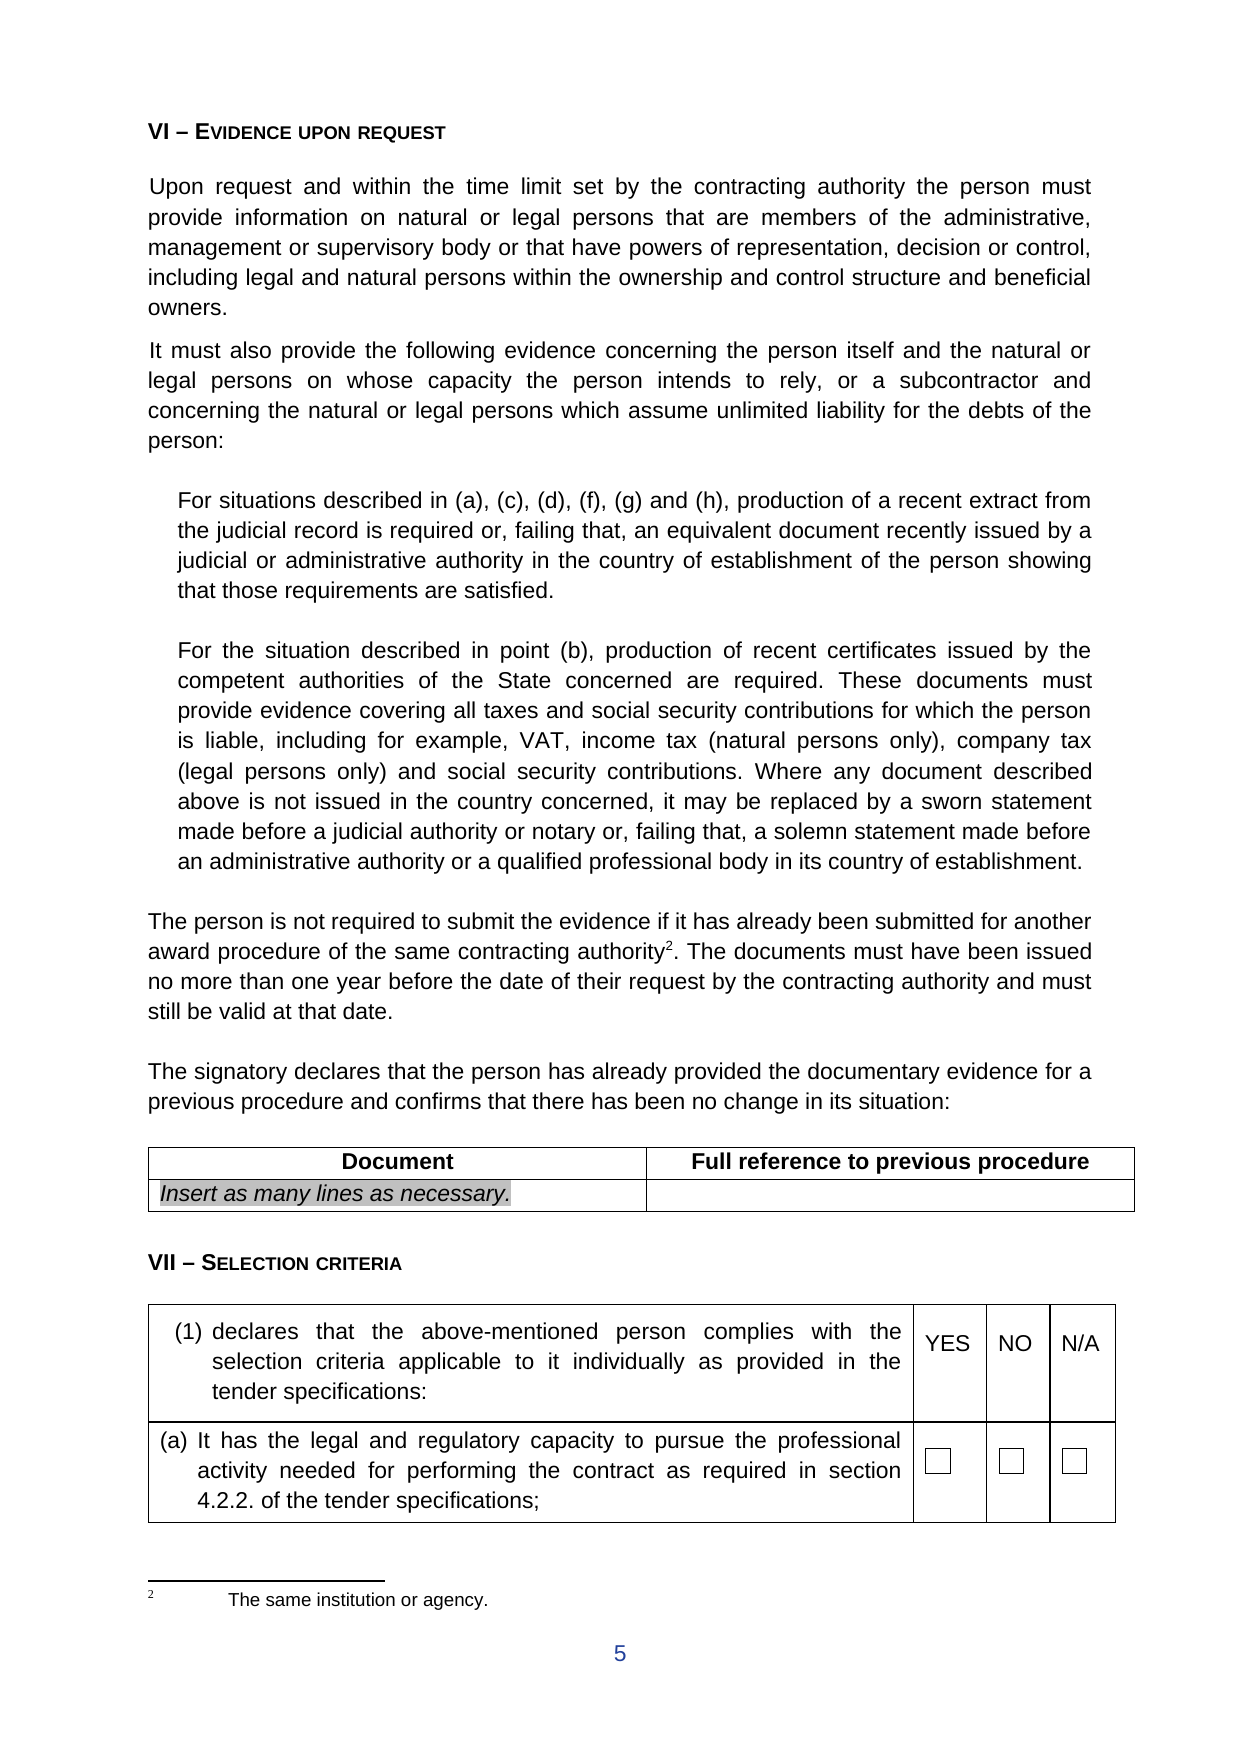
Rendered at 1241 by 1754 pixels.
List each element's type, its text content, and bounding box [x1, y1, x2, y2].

table_header NO [987, 1305, 1049, 1421]
table_header N/A [1051, 1305, 1115, 1421]
table_cell It has the legal and regulatory capacity to pursue the professional activity needed for performing the contract as required in section 4.2.2. of the tender specifications; [149, 1423, 913, 1522]
title VI – Evidence upon request [148, 118, 1092, 144]
text For the situation described in point (b), production of recent certificates issued by the competent authorities of the State concerned are required. These documents must provide evidence covering all taxes and social security contributions for which the person is liable, including for example, VAT, income tax (natural persons only), company tax (legal persons only) and social security contributions. Where any document described above is not issued in the country concerned, it may be replaced by a sworn statement made before a judicial authority or notary or, failing that, a solemn statement made before an administrative authority or a qualified professional body in its country of establishment. [177, 637, 1092, 875]
table_header declares that the above-mentioned person complies with the selection criteria applicable to it individually as provided in the tender specifications: [149, 1305, 913, 1421]
table_cell [1051, 1423, 1115, 1522]
table_header Document [149, 1148, 646, 1179]
table_header YES [914, 1305, 986, 1421]
text It must also provide the following evidence concerning the person itself and the natural or legal persons on whose capacity the person intends to rely, or a subcontractor and concerning the natural or legal persons which assume unlimited liability for the debts of the person: [148, 337, 1092, 454]
table_cell Insert as many lines as necessary. [149, 1180, 646, 1211]
table_header Full reference to previous procedure [647, 1148, 1134, 1179]
text The person is not required to submit the evidence if it has already been submitted for another award procedure of the same contracting authority. The documents must have been issued no more than one year before the date of their request by the contracting authority and must still be valid at that date. [148, 908, 1092, 1025]
table_cell [647, 1180, 1134, 1211]
text The signatory declares that the person has already provided the documentary evidence for a previous procedure and confirms that there has been no change in its situation: [148, 1058, 1092, 1114]
text Upon request and within the time limit set by the contracting authority the person must provide information on natural or legal persons that are members of the administrative, management or supervisory body or that have powers of representation, decision or control, including legal and natural persons within the ownership and control structure and beneficial owners. [148, 173, 1092, 321]
table_cell [987, 1423, 1049, 1522]
table_cell [914, 1423, 986, 1522]
title VII – Selection criteria [148, 1249, 1092, 1276]
text For situations described in (a), (c), (d), (f), (g) and (h), production of a recent extract from the judicial record is required or, failing that, an equivalent document recently issued by a judicial or administrative authority in the country of establishment of the person showing that those requirements are satisfied. [177, 487, 1092, 604]
